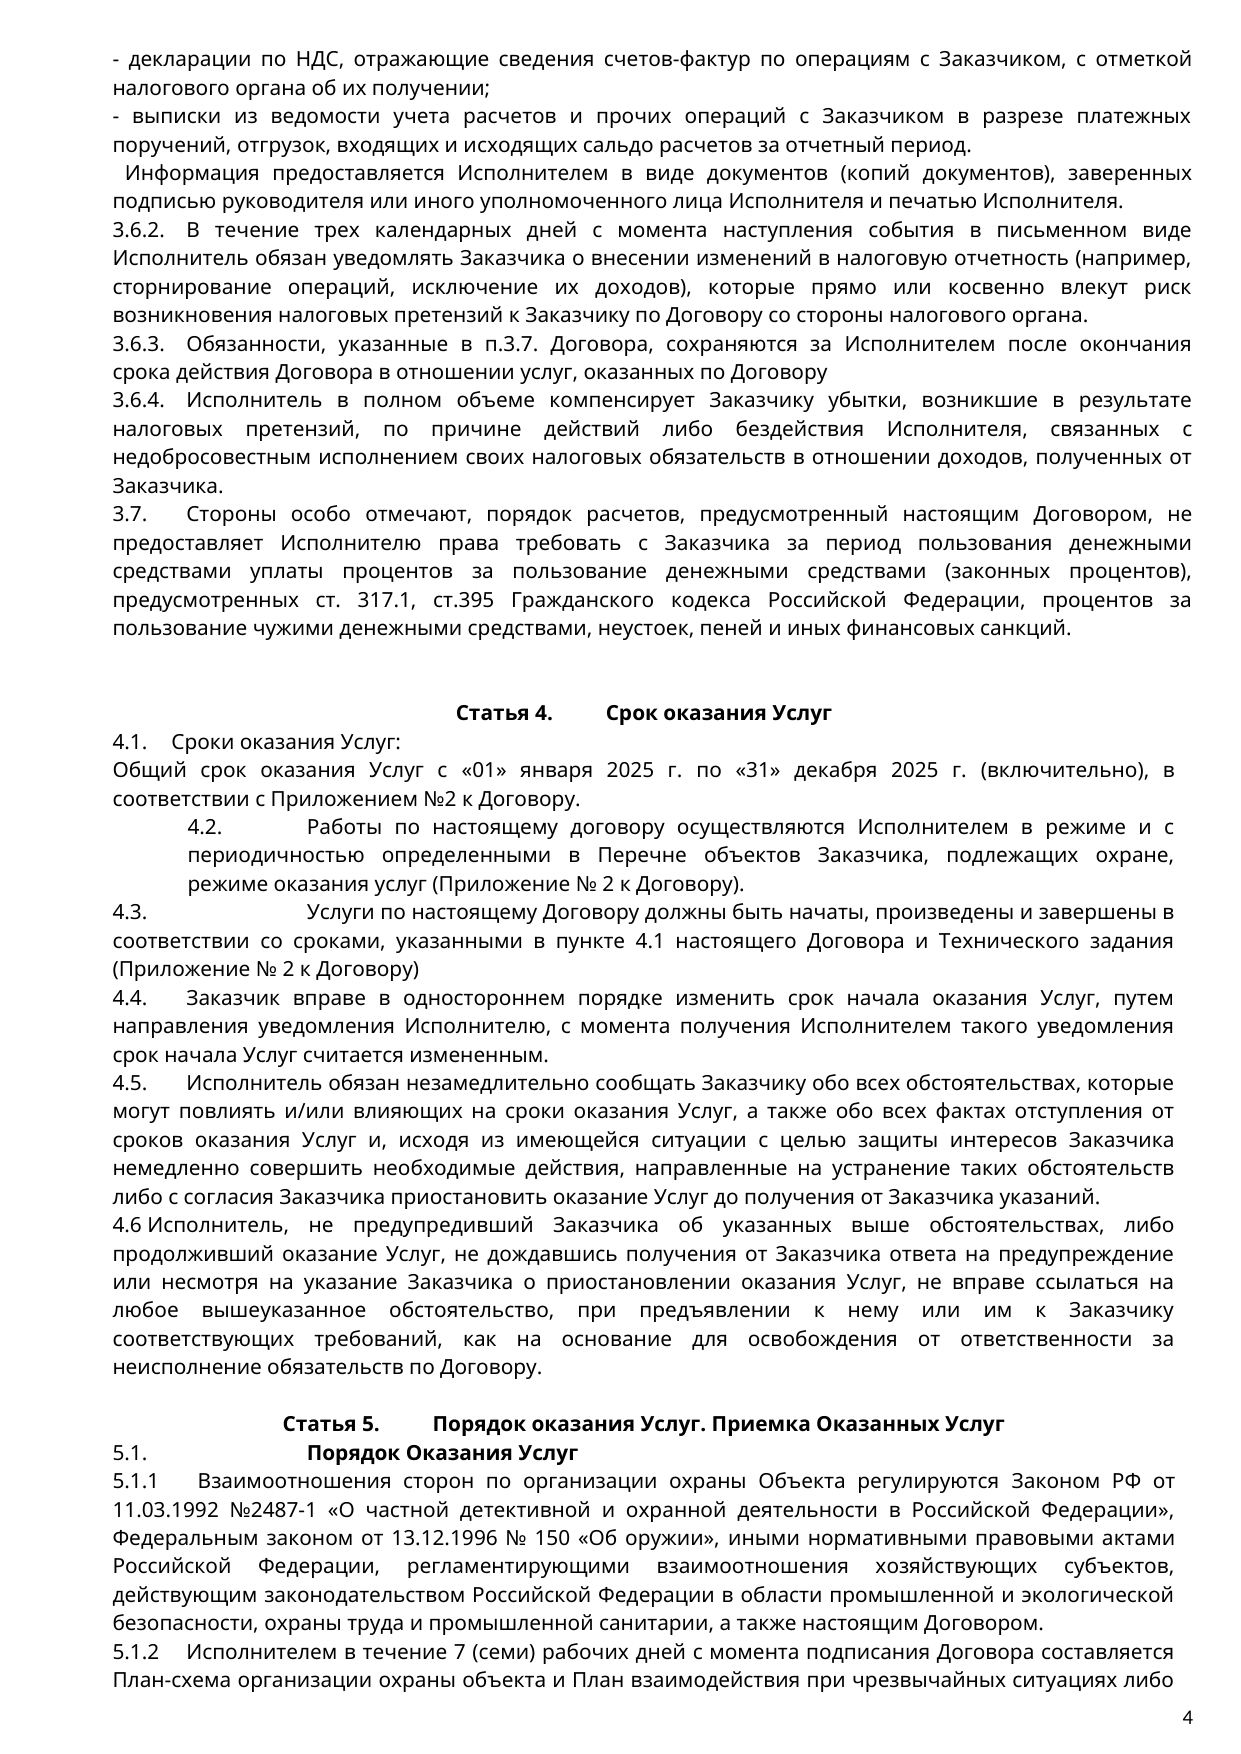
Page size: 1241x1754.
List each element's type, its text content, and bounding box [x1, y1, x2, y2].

text 4.6 Исполнитель, не предупредивший Заказчика об указанных выше обстоятельствах, либо продолживший оказание Услуг, не дождавшись получения от Заказчика ответа на предупреждение или несмотря на указание Заказчика о приостановлении оказания Услуг, не вправе ссылаться на любое вышеуказанное обстоятельство, при предъявлении к нему или им к Заказчику соответствующих требований, как на основание для освобождения от ответственности за неисполнение обязательств по Договору. [112, 1210, 1175, 1381]
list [112, 1637, 1175, 1694]
list Обязанности, указанные в п.3.7. Договора, сохраняются за Исполнителем после окончания срока действия Договора в отношении услуг, оказанных по Договору [112, 329, 1193, 386]
list Услуги по настоящему Договору должны быть начаты, произведены и завершены в соответствии со сроками, указанными в пункте 4.1 настоящего Договора и Технического задания (Приложение № 2 к Договору) [112, 897, 1175, 983]
list Сроки оказания Услуг: [112, 727, 1175, 755]
text Общий срок оказания Услуг с «01» января 2025 г. по «31» декабря 2025 г. (включительно), в соответствии с Приложением №2 к Договору. [112, 755, 1175, 812]
list Исполнитель обязан незамедлительно сообщать Заказчику обо всех обстоятельствах, которые могут повлиять и/или влияющих на сроки оказания Услуг, а также обо всех фактах отступления от сроков оказания Услуг и, исходя из имеющейся ситуации с целью защиты интересов Заказчика немедленно совершить необходимые действия, направленные на устранение таких обстоятельств либо с согласия Заказчика приостановить оказание Услуг до получения от Заказчика указаний. [112, 1068, 1175, 1210]
list Работы по настоящему договору осуществляются Исполнителем в режиме и с периодичностью определенными в Перечне объектов Заказчика, подлежащих охране, режиме оказания услуг (Приложение № 2 к Договору). [187, 812, 1175, 897]
list Взаимоотношения сторон по организации охраны Объекта регулируются Законом РФ от 11.03.1992 №2487-1 «О частной детективной и охранной деятельности в Российской Федерации», Федеральным законом от 13.12.1996 № 150 «Об оружии», иными нормативными правовыми актами Российской Федерации, регламентирующими взаимоотношения хозяйствующих субъектов, действующим законодательством Российской Федерации в области промышленной и экологической безопасности, охраны труда и промышленной санитарии, а также настоящим Договором. [112, 1466, 1175, 1637]
list Информация предоставляется Исполнителем в виде документов (копий документов), заверенных подписью руководителя или иного уполномоченного лица Исполнителя и печатью Исполнителя. [112, 158, 1193, 215]
list - декларации по НДС, отражающие сведения счетов-фактур по операциям с Заказчиком, с отметкой налогового органа об их получении; [112, 44, 1193, 101]
list Стороны особо отмечают, порядок расчетов, предусмотренный настоящим Договором, не предоставляет Исполнителю права требовать с Заказчика за период пользования денежными средствами уплаты процентов за пользование денежными средствами (законных процентов), предусмотренных ст. 317.1, ст.395 Гражданского кодекса Российской Федерации, процентов за пользование чужими денежными средствами, неустоек, пеней и иных финансовых санкций. [112, 499, 1193, 642]
list - выписки из ведомости учета расчетов и прочих операций с Заказчиком в разрезе платежных поручений, отгрузок, входящих и исходящих сальдо расчетов за отчетный период. [112, 101, 1193, 158]
subtitle Порядок оказания Услуг. Приемка Оказанных Услуг [112, 1409, 1175, 1438]
list В течение трех календарных дней с момента наступления события в письменном виде Исполнитель обязан уведомлять Заказчика о внесении изменений в налоговую отчетность (например, сторнирование операций, исключение их доходов), которые прямо или косвенно влекут риск возникновения налоговых претензий к Заказчику по Договору со стороны налогового органа. [112, 215, 1193, 329]
list Исполнитель в полном объеме компенсирует Заказчику убытки, возникшие в результате налоговых претензий, по причине действий либо бездействия Исполнителя, связанных с недобросовестным исполнением своих налоговых обязательств в отношении доходов, полученных от Заказчика. [112, 386, 1193, 499]
subtitle Срок оказания Услуг [112, 698, 1175, 727]
list Порядок Оказания Услуг [112, 1438, 1175, 1466]
list Заказчик вправе в одностороннем порядке изменить срок начала оказания Услуг, путем направления уведомления Исполнителю, с момента получения Исполнителем такого уведомления срок начала Услуг считается измененным. [112, 983, 1175, 1068]
